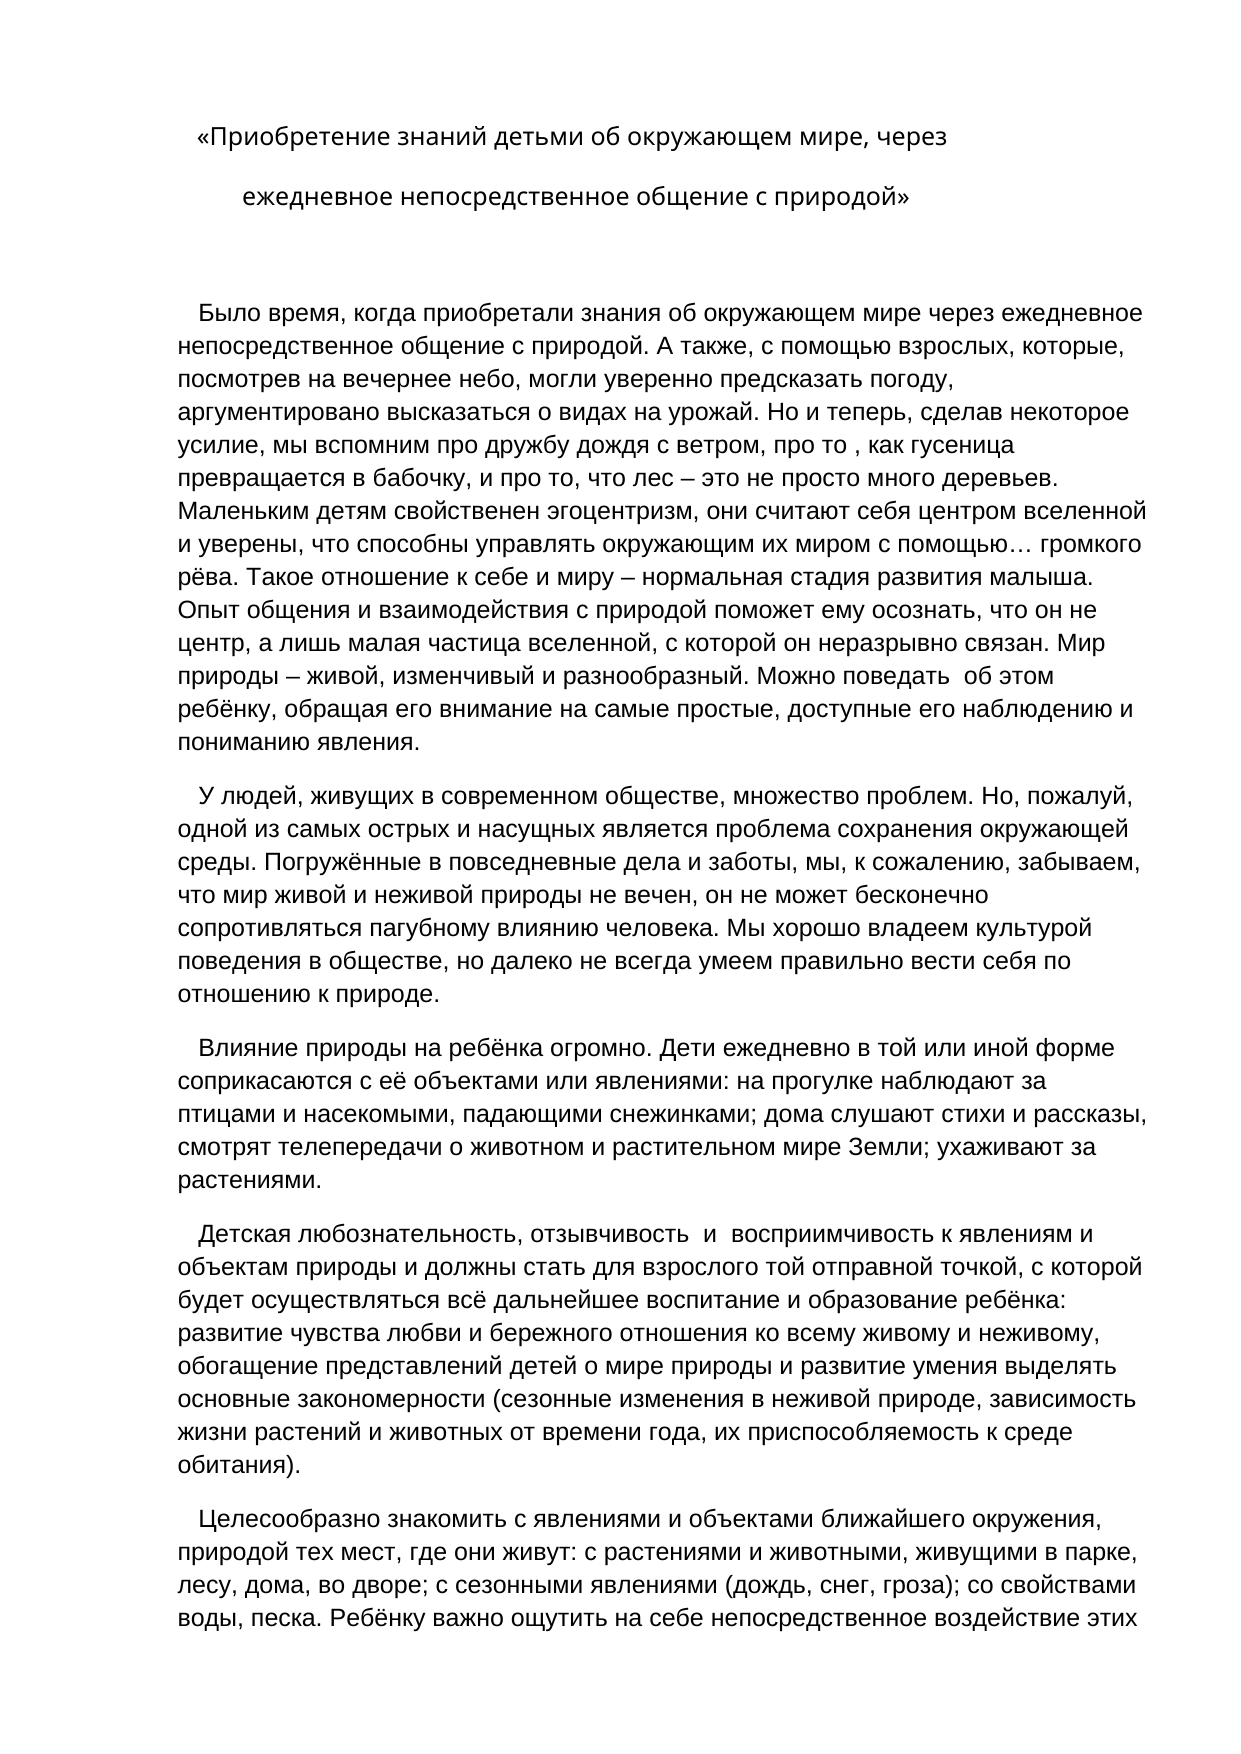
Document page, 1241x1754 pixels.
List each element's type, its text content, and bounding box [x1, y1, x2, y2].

text Детская любознательность, отзывчивость и восприимчивость к явлениям и объектам природы и должны стать для взрослого той отправной точкой, с которой будет осуществляться всё дальнейшее воспитание и образование ребёнка: развитие чувства любви и бережного отношения ко всему живому и неживому, обогащение представлений детей о мире природы и развитие умения выделять основные закономерности (сезонные изменения в неживой природе, зависимость жизни растений и животных от времени года, их приспособляемость к среде обитания). [177, 1219, 1152, 1479]
text У людей, живущих в современном обществе, множество проблем. Но, пожалуй, одной из самых острых и насущных является проблема сохранения окружающей среды. Погружённые в повседневные дела и заботы, мы, к сожалению, забываем, что мир живой и неживой природы не вечен, он не может бесконечно сопротивляться пагубному влиянию человека. Мы хорошо владеем культурой поведения в обществе, но далеко не всегда умеем правильно вести себя по отношению к природе. [177, 781, 1152, 1008]
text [177, 1504, 1152, 1632]
text Влияние природы на ребёнка огромно. Дети ежедневно в той или иной форме соприкасаются с её объектами или явлениями: на прогулке наблюдают за птицами и насекомыми, падающими снежинками; дома слушают стихи и рассказы, смотрят телепередачи о животном и растительном мире Земли; ухаживают за растениями. [177, 1033, 1152, 1194]
text ежедневное непосредственное общение с природой» [177, 178, 1152, 212]
text «Приобретение знаний детьми об окружающем мире, через [177, 118, 1152, 152]
text Было время, когда приобретали знания об окружающем мире через ежедневное непосредственное общение с природой. А также, с помощью взрослых, которые, посмотрев на вечернее небо, могли уверенно предсказать погоду, аргументировано высказаться о видах на урожай. Но и теперь, сделав некоторое усилие, мы вспомним про дружбу дождя с ветром, про то , как гусеница превращается в бабочку, и про то, что лес – это не просто много деревьев. Маленьким детям свойственен эгоцентризм, они считают себя центром вселенной и уверены, что способны управлять окружающим их миром с помощью… громкого рёва. Такое отношение к себе и миру – нормальная стадия развития малыша. Опыт общения и взаимодействия с природой поможет ему осознать, что он не центр, а лишь малая частица вселенной, с которой он неразрывно связан. Мир природы – живой, изменчивый и разнообразный. Можно поведать об этом ребёнку, обращая его внимание на самые простые, доступные его наблюдению и пониманию явления. [177, 298, 1152, 756]
